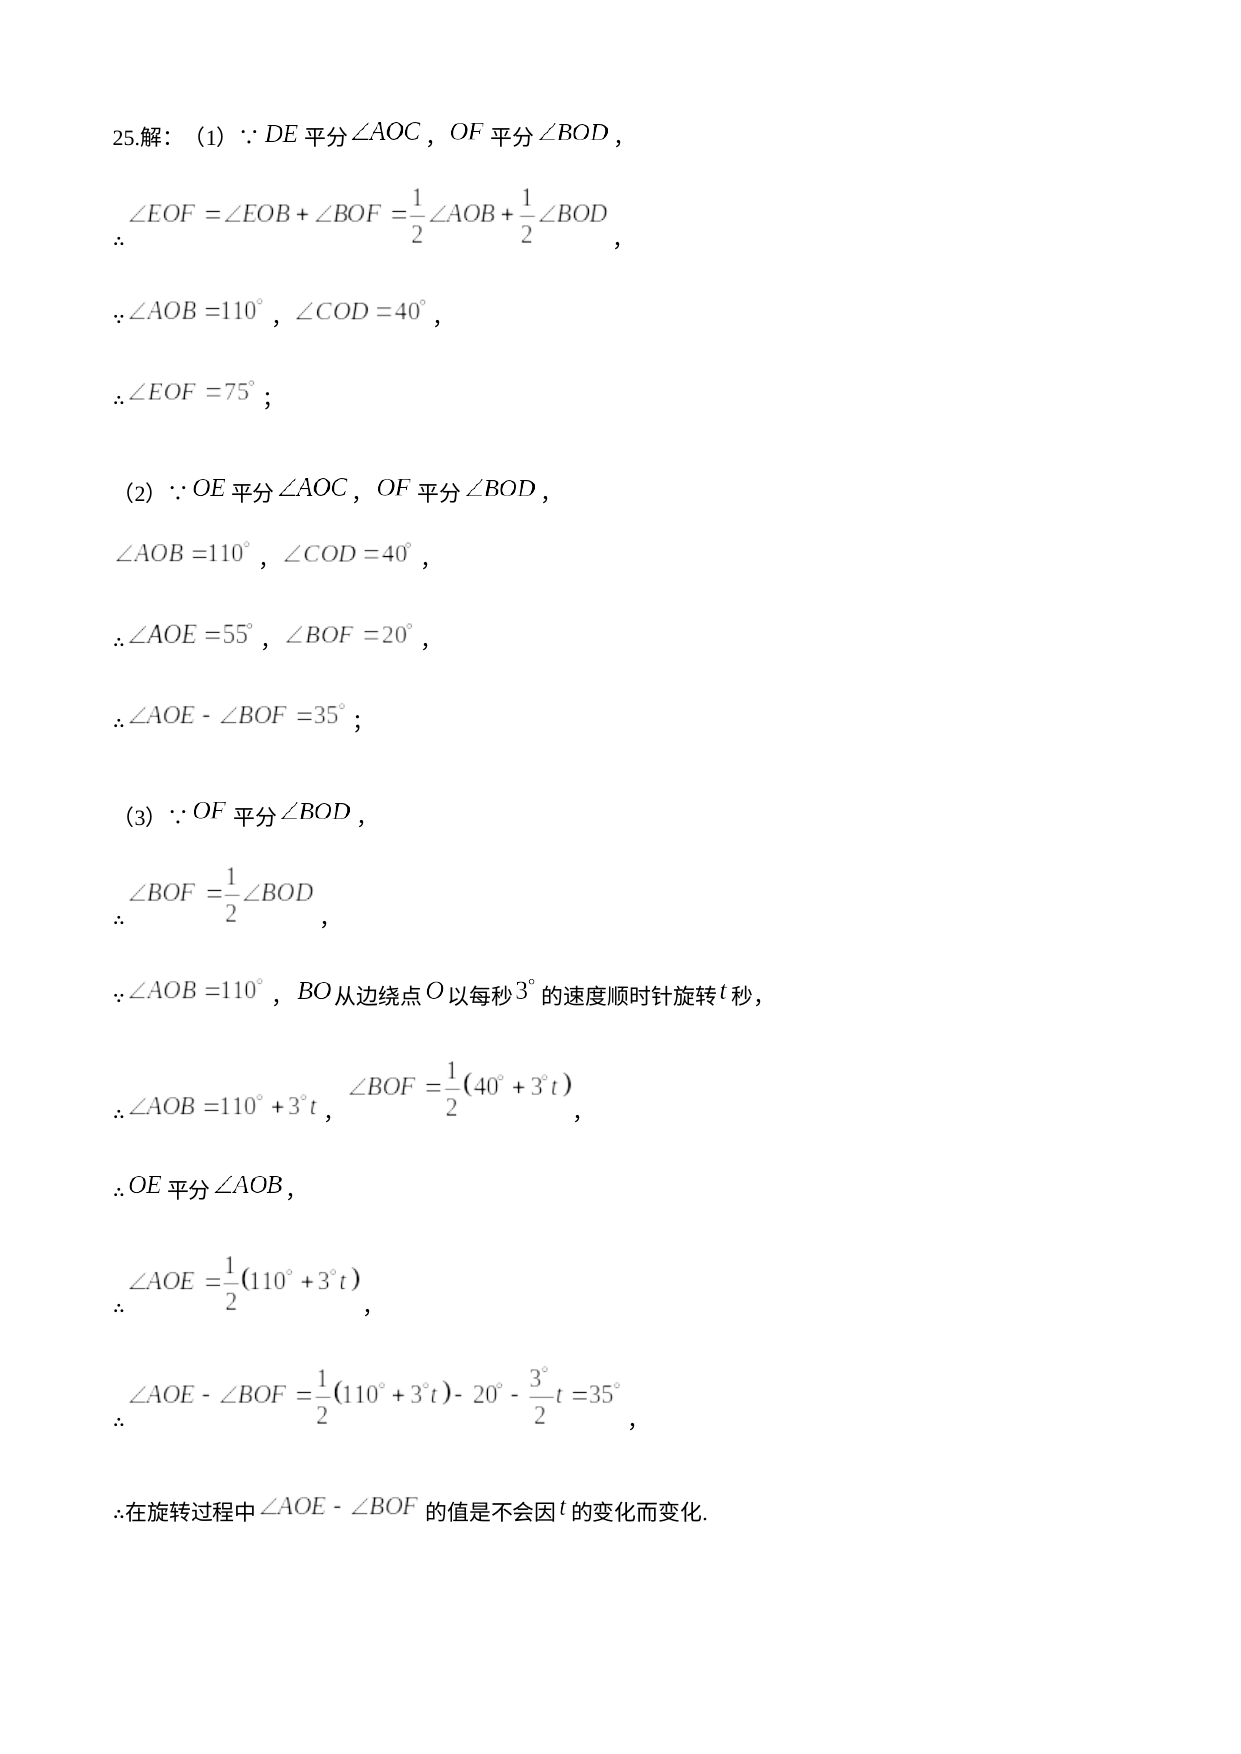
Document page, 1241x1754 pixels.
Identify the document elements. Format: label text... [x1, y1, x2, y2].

text ∴，， [112, 619, 1128, 684]
text ∴； [112, 377, 1128, 442]
text ∴， [112, 862, 1128, 959]
text 25.解：（1）∵平分，平分， [112, 102, 1128, 167]
text ∴，， [112, 1056, 1128, 1153]
text ∴， [112, 1363, 1128, 1461]
text ∵，从边绕点以每秒的速度顺时针旋转秒， [112, 975, 1128, 1040]
text ∴在旋转过程中的值是不会因的变化而变化. [112, 1477, 1128, 1542]
text ∴平分， [112, 1169, 1128, 1234]
text ∴； [112, 700, 1128, 765]
text （3）∵平分， [112, 781, 1128, 846]
text ∴， [112, 183, 1128, 280]
text ，， [112, 538, 1128, 603]
text （2）∵平分，平分， [112, 458, 1128, 523]
text ∴， [112, 1250, 1128, 1348]
text ∵，， [112, 296, 1128, 361]
